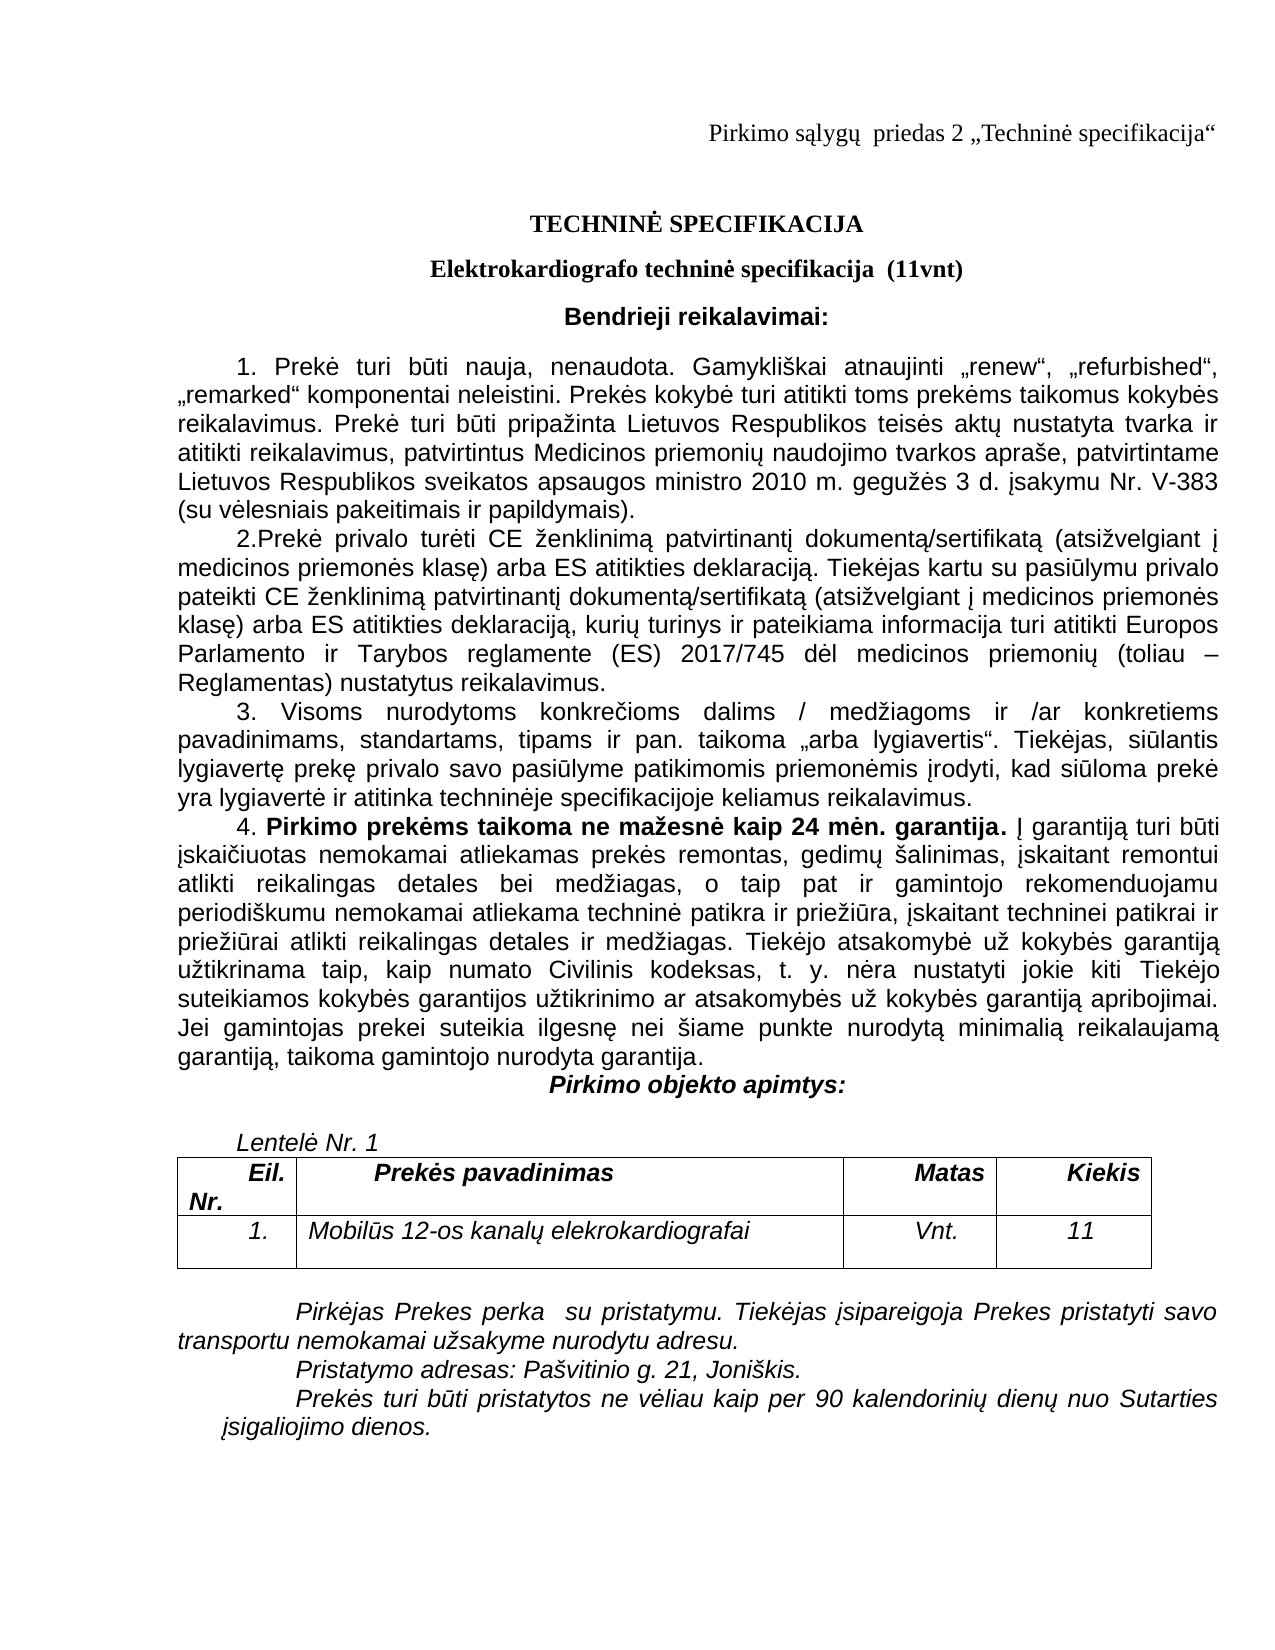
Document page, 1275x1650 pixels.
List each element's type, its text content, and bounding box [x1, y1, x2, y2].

text Lentelė Nr. 1 [177, 1128, 1220, 1157]
text Bendrieji reikalavimai: [177, 302, 1216, 331]
text TECHNINĖ SPECIFIKACIJA [177, 209, 1216, 238]
table_cell 11 [997, 1216, 1151, 1268]
table_header Prekės pavadinimas [297, 1158, 843, 1215]
table_cell Vnt. [844, 1216, 996, 1268]
text Prekės turi būti ne vėliau kaip per kalendorinių dienų nuo [222, 1384, 1220, 1441]
table_cell Mobilūs 12-os kanalų elekrokardiografai [297, 1216, 843, 1268]
text Pirkimo sąlygų priedas 2 „Techninė specifikacija“ [177, 118, 1216, 147]
table_header Matas [844, 1158, 996, 1215]
text Pristatymo adresas: Pašvitinio g. 21, Joniškis. [222, 1355, 1220, 1384]
text 3. Visoms nurodytoms konkrečioms dalims / medžiagoms ir /ar konkretiems pavadinimams, standartams, tipams ir pan. taikoma „arba lygiavertis“. Tiekėjas, siūlantis lygiavertę prekę privalo savo pasiūlyme patikimomis priemonėmis įrodyti, kad siūloma prekė yra lygiavertė ir atitinka techninėje specifikacijoje keliamus reikalavimus. [177, 697, 1220, 812]
text Elektrokardiografo techninė specifikacija (11vnt) [177, 254, 1216, 283]
text Pirkimo objekto apimtys: [177, 1071, 1220, 1099]
table_header Eil. Nr. [178, 1158, 296, 1215]
table_header [997, 1158, 1151, 1215]
text Pirkėjas Prekes perka [177, 1297, 1220, 1355]
text 2.Prekė privalo turėti CE ženklinimą patvirtinantį dokumentą/sertifikatą (atsižvelgiant į medicinos priemonės klasę) arba ES atitikties deklaraciją. Tiekėjas kartu su pasiūlymu privalo pateikti CE ženklinimą patvirtinantį dokumentą/sertifikatą (atsižvelgiant į medicinos priemonės klasę) arba ES atitikties deklaraciją, kurių turinys ir pateikiama informacija turi atitikti Europos Parlamento ir Tarybos reglamente (ES) 2017/745 dėl medicinos priemonių (toliau – Reglamentas) nustatytus reikalavimus. [177, 524, 1220, 697]
table_cell 1. [178, 1216, 296, 1268]
text 4. Pirkimo prekėms taikoma ne mažesnė kaip 24 mėn. garantija. Į garantiją turi būti įskaičiuotas nemokamai atliekamas prekės remontas, gedimų šalinimas, įskaitant remontui atlikti reikalingas detales bei medžiagas, o taip pat ir gamintojo rekomenduojamu periodiškumu nemokamai atliekama techninė patikra ir priežiūra, įskaitant techninei patikrai ir priežiūrai atlikti reikalingas detales ir medžiagas. Tiekėjo atsakomybė už kokybės garantiją užtikrinama taip, kaip numato Civilinis kodeksas, t. y. nėra nustatyti jokie kiti Tiekėjo suteikiamos kokybės garantijos užtikrinimo ar atsakomybės už kokybės garantiją apribojimai. Jei gamintojas prekei suteikia ilgesnę nei šiame punkte nurodytą minimalią reikalaujamą garantiją, taikoma gamintojo nurodyta garantija. [177, 812, 1220, 1071]
text 1. Prekė turi būti nauja, nenaudota. Gamykliškai atnaujinti „renew“, „refurbished“, „remarked“ komponentai neleistini. Prekės kokybė turi atitikti toms prekėms taikomus kokybės reikalavimus. Prekė turi būti pripažinta Lietuvos Respublikos teisės aktų nustatyta tvarka ir atitikti reikalavimus, patvirtintus Medicinos priemonių naudojimo tvarkos apraše, patvirtintame Lietuvos Respublikos sveikatos apsaugos ministro 2010 m. gegužės 3 d. įsakymu Nr. V-383 (su vėlesniais pakeitimais ir papildymais). [177, 352, 1220, 524]
